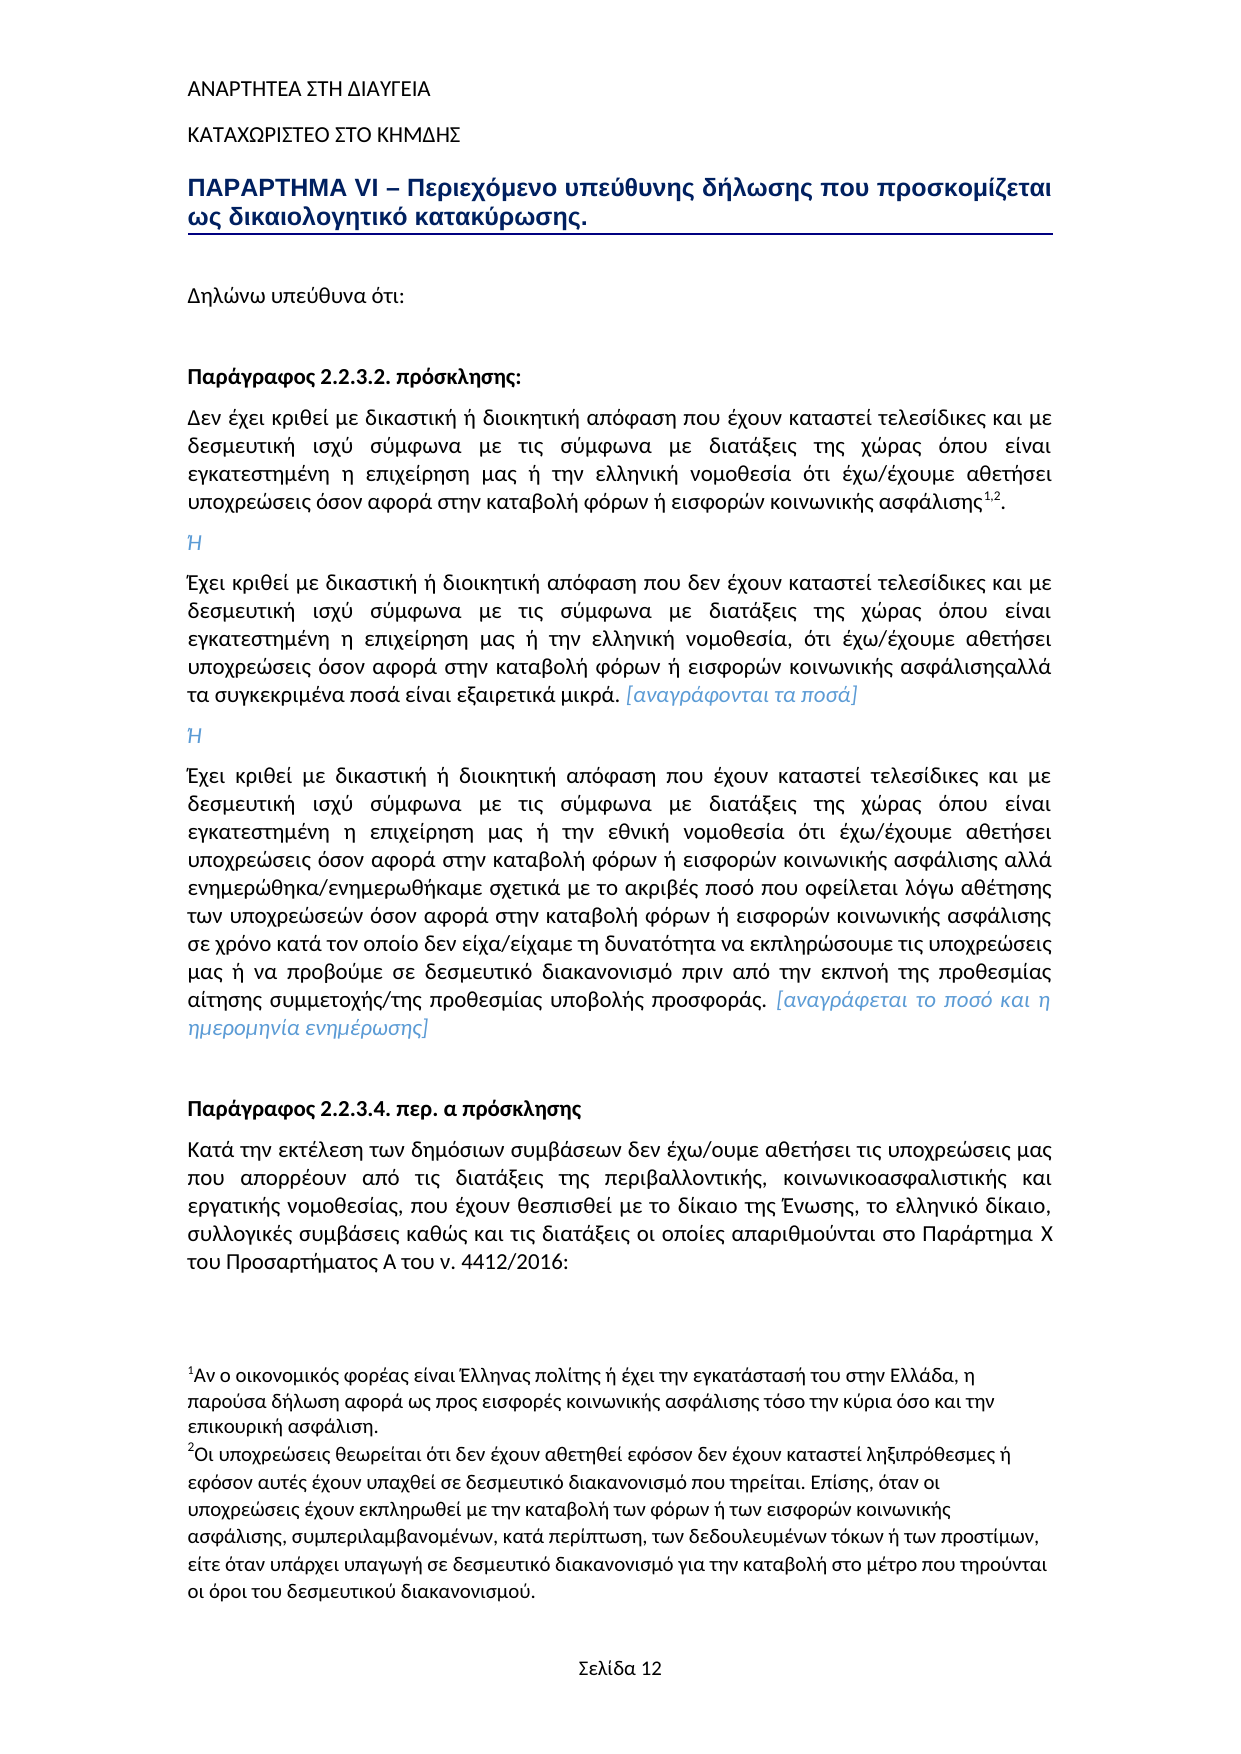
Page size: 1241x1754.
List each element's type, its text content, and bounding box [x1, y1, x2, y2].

text Δεν έχει κριθεί με δικαστική ή διοικητική απόφαση που έχουν καταστεί τελεσίδικες και με δεσμευτική ισχύ σύμφωνα με τις σύμφωνα με διατάξεις της χώρας όπου είναι εγκατεστημένη η επιχείρηση μας ή την ελληνική νομοθεσία ότι έχω/έχουμε αθετήσει υποχρεώσεις όσον αφορά στην καταβολή φόρων ή εισφορών κοινωνικής ασφάλισης,. [187, 403, 1053, 515]
text Παράγραφος 2.2.3.2. πρόσκλησης: [187, 362, 1053, 391]
text Ή [187, 721, 1053, 749]
text Κατά την εκτέλεση των δημόσιων συμβάσεων δεν έχω/ουμε αθετήσει τις υποχρεώσεις μας που απορρέουν από τις διατάξεις της περιβαλλοντικής, κοινωνικοασφαλιστικής και εργατικής νομοθεσίας, που έχουν θεσπισθεί με το δίκαιο της Ένωσης, το ελληνικό δίκαιο, συλλογικές συμβάσεις καθώς και τις διατάξεις οι οποίες απαριθμούνται στο Παράρτημα X του Προσαρτήματος Α του ν. 4412/2016: [187, 1135, 1053, 1275]
text Ή [187, 528, 1053, 556]
text Δηλώνω υπεύθυνα ότι: [187, 281, 1053, 309]
text Παράγραφος 2.2.3.4. περ. α πρόσκλησης [187, 1094, 1053, 1122]
text Έχει κριθεί με δικαστική ή διοικητική απόφαση που έχουν καταστεί τελεσίδικες και με δεσμευτική ισχύ σύμφωνα με τις σύμφωνα με διατάξεις της χώρας όπου είναι εγκατεστημένη η επιχείρηση μας ή την εθνική νομοθεσία ότι έχω/έχουμε αθετήσει υποχρεώσεις όσον αφορά στην καταβολή φόρων ή εισφορών κοινωνικής ασφάλισης αλλά ενημερώθηκα/ενημερωθήκαμε σχετικά με το ακριβές ποσό που οφείλεται λόγω αθέτησης των υποχρεώσεών όσον αφορά στην καταβολή φόρων ή εισφορών κοινωνικής ασφάλισης σε χρόνο κατά τον οποίο δεν είχα/είχαμε τη δυνατότητα να εκπληρώσουμε τις υποχρεώσεις μας ή να προβούμε σε δεσμευτικό διακανονισμό πριν από την εκπνοή της προθεσμίας αίτησης συμμετοχής/της προθεσμίας υποβολής προσφοράς. [αναγράφεται το ποσό και η ημερομηνία ενημέρωσης] [187, 761, 1053, 1041]
text Έχει κριθεί με δικαστική ή διοικητική απόφαση που δεν έχουν καταστεί τελεσίδικες και με δεσμευτική ισχύ σύμφωνα με τις σύμφωνα με διατάξεις της χώρας όπου είναι εγκατεστημένη η επιχείρηση μας ή την ελληνική νομοθεσία, ότι έχω/έχουμε αθετήσει υποχρεώσεις όσον αφορά στην καταβολή φόρων ή εισφορών κοινωνικής ασφάλισηςαλλά τα συγκεκριμένα ποσά είναι εξαιρετικά μικρά. [αναγράφονται τα ποσά] [187, 568, 1053, 708]
text ΠΑΡΑΡΤΗΜΑ VI – Περιεχόμενο υπεύθυνης δήλωσης που προσκομίζεται ως δικαιολογητικό κατακύρωσης. [187, 173, 1053, 235]
